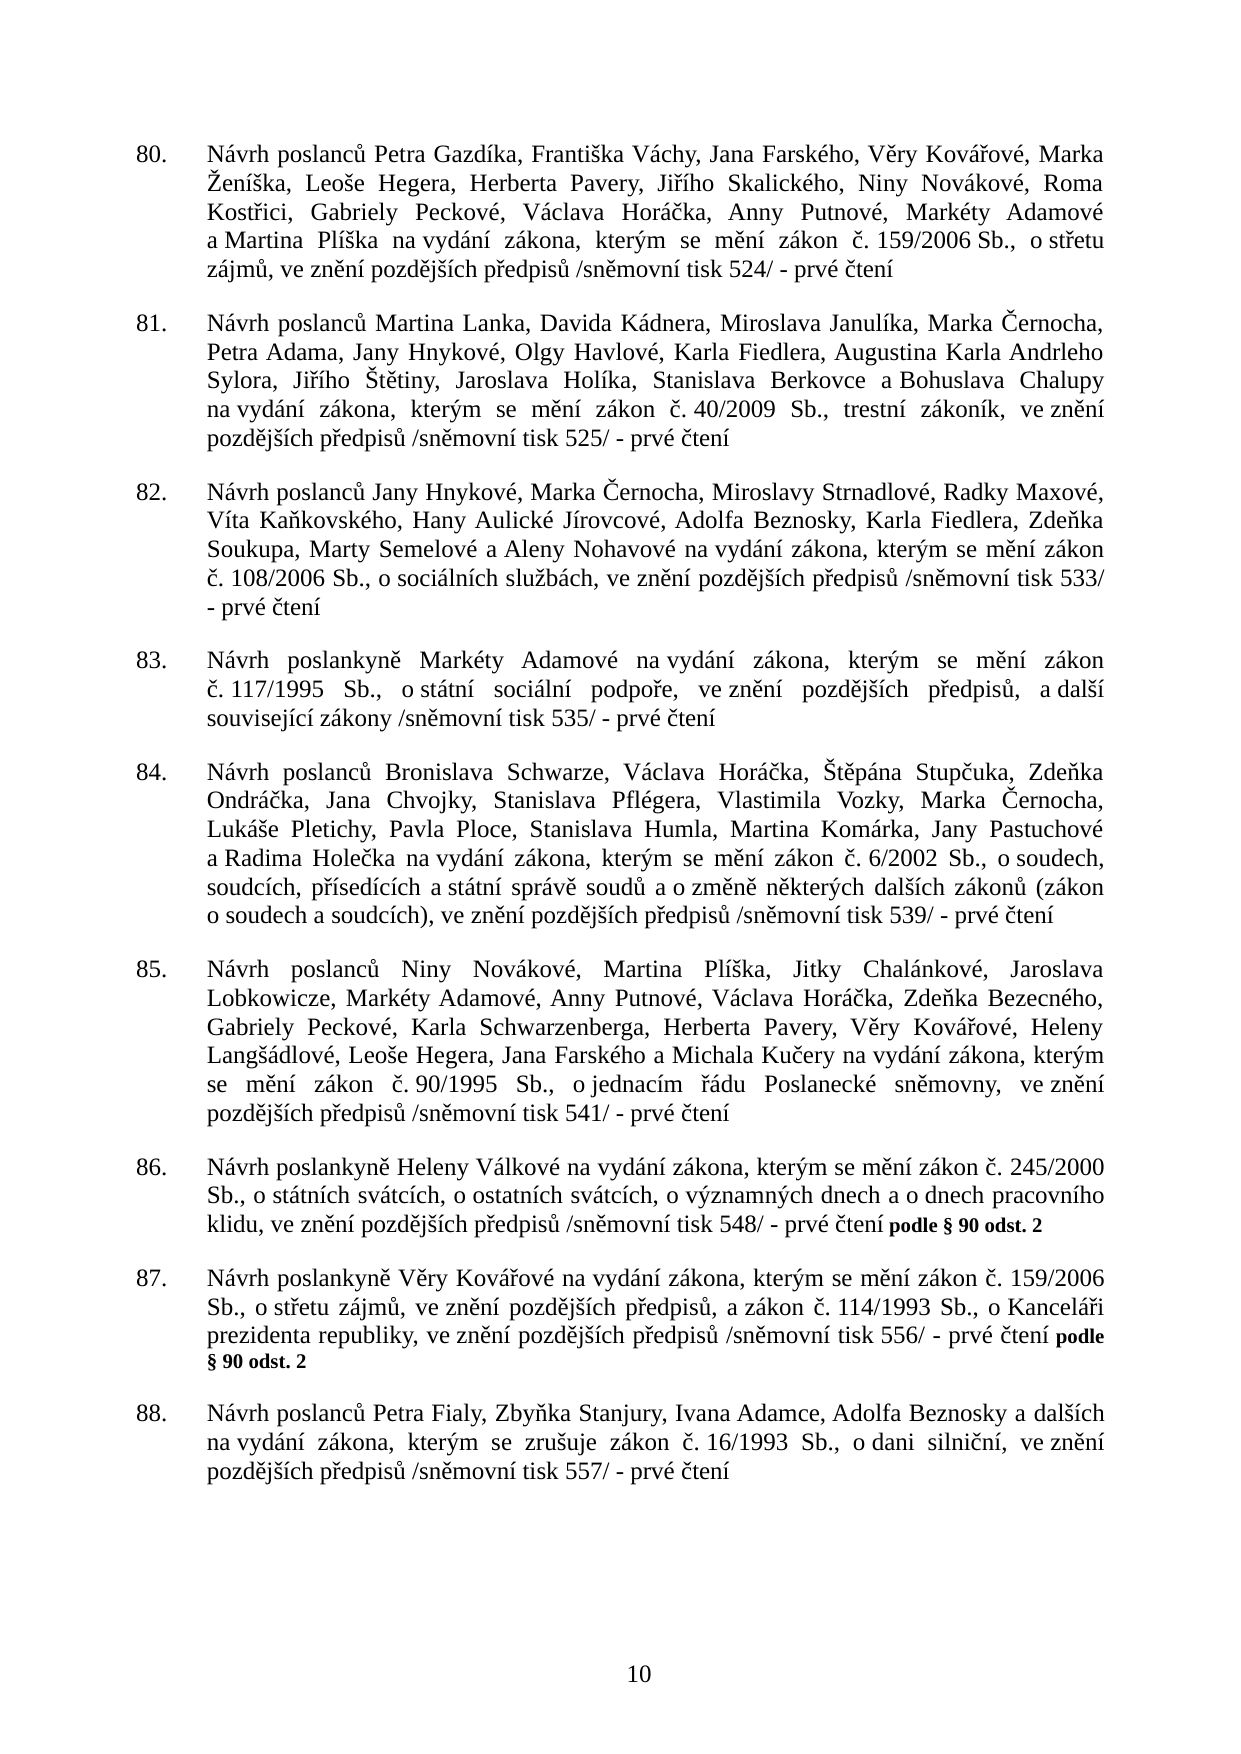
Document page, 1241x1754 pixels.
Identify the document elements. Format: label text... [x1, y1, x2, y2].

text 84. Návrh poslanců Bronislava Schwarze, Václava Horáčka, Štěpána Stupčuka, Zdeňka Ondráčka, Jana Chvojky, Stanislava Pflégera, Vlastimila Vozky, Marka Černocha, Lukáše Pletichy, Pavla Ploce, Stanislava Humla, Martina Komárka, Jany Pastuchové a Radima Holečka na vydání zákona, kterým se mění zákon č. 6/2002 Sb., o soudech, soudcích, přísedících a státní správě soudů a o změně některých dalších zákonů (zákon o soudech a soudcích), ve znění pozdějších předpisů /sněmovní tisk 539/ - prvé čtení [136, 757, 1104, 929]
text 87. Návrh poslankyně Věry Kovářové na vydání zákona, kterým se mění zákon č. 159/2006 Sb., o střetu zájmů, ve znění pozdějších předpisů, a zákon č. 114/1993 Sb., o Kanceláři prezidenta republiky, ve znění pozdějších předpisů /sněmovní tisk 556/ - prvé čtení podle § 90 odst. 2 [136, 1263, 1104, 1373]
text 82. Návrh poslanců Jany Hnykové, Marka Černocha, Miroslavy Strnadlové, Radky Maxové, Víta Kaňkovského, Hany Aulické Jírovcové, Adolfa Beznosky, Karla Fiedlera, Zdeňka Soukupa, Marty Semelové a Aleny Nohavové na vydání zákona, kterým se mění zákon č. 108/2006 Sb., o sociálních službách, ve znění pozdějších předpisů /sněmovní tisk 533/ - prvé čtení [136, 477, 1104, 620]
text 85. Návrh poslanců Niny Novákové, Martina Plíška, Jitky Chalánkové, Jaroslava Lobkowicze, Markéty Adamové, Anny Putnové, Václava Horáčka, Zdeňka Bezecného, Gabriely Peckové, Karla Schwarzenberga, Herberta Pavery, Věry Kovářové, Heleny Langšádlové, Leoše Hegera, Jana Farského a Michala Kučery na vydání zákona, kterým se mění zákon č. 90/1995 Sb., o jednacím řádu Poslanecké sněmovny, ve znění pozdějších předpisů /sněmovní tisk 541/ - prvé čtení [136, 954, 1104, 1127]
text 81. Návrh poslanců Martina Lanka, Davida Kádnera, Miroslava Janulíka, Marka Černocha, Petra Adama, Jany Hnykové, Olgy Havlové, Karla Fiedlera, Augustina Karla Andrleho Sylora, Jiřího Štětiny, Jaroslava Holíka, Stanislava Berkovce a Bohuslava Chalupy na vydání zákona, kterým se mění zákon č. 40/2009 Sb., trestní zákoník, ve znění pozdějších předpisů /sněmovní tisk 525/ - prvé čtení [136, 308, 1104, 452]
text 86. Návrh poslankyně Heleny Válkové na vydání zákona, kterým se mění zákon č. 245/2000 Sb., o státních svátcích, o ostatních svátcích, o významných dnech a o dnech pracovního klidu, ve znění pozdějších předpisů /sněmovní tisk 548/ - prvé čtení podle § 90 odst. 2 [136, 1152, 1104, 1238]
text 80. Návrh poslanců Petra Gazdíka, Františka Váchy, Jana Farského, Věry Kovářové, Marka Ženíška, Leoše Hegera, Herberta Pavery, Jiřího Skalického, Niny Novákové, Roma Kostřici, Gabriely Peckové, Václava Horáčka, Anny Putnové, Markéty Adamové a Martina Plíška na vydání zákona, kterým se mění zákon č. 159/2006 Sb., o střetu zájmů, ve znění pozdějších předpisů /sněmovní tisk 524/ - prvé čtení [136, 139, 1104, 283]
text 83. Návrh poslankyně Markéty Adamové na vydání zákona, kterým se mění zákon č. 117/1995 Sb., o státní sociální podpoře, ve znění pozdějších předpisů, a další související zákony /sněmovní tisk 535/ - prvé čtení [136, 645, 1104, 732]
text 88. Návrh poslanců Petra Fialy, Zbyňka Stanjury, Ivana Adamce, Adolfa Beznosky a dalších na vydání zákona, kterým se zrušuje zákon č. 16/1993 Sb., o dani silniční, ve znění pozdějších předpisů /sněmovní tisk 557/ - prvé čtení [136, 1398, 1104, 1484]
